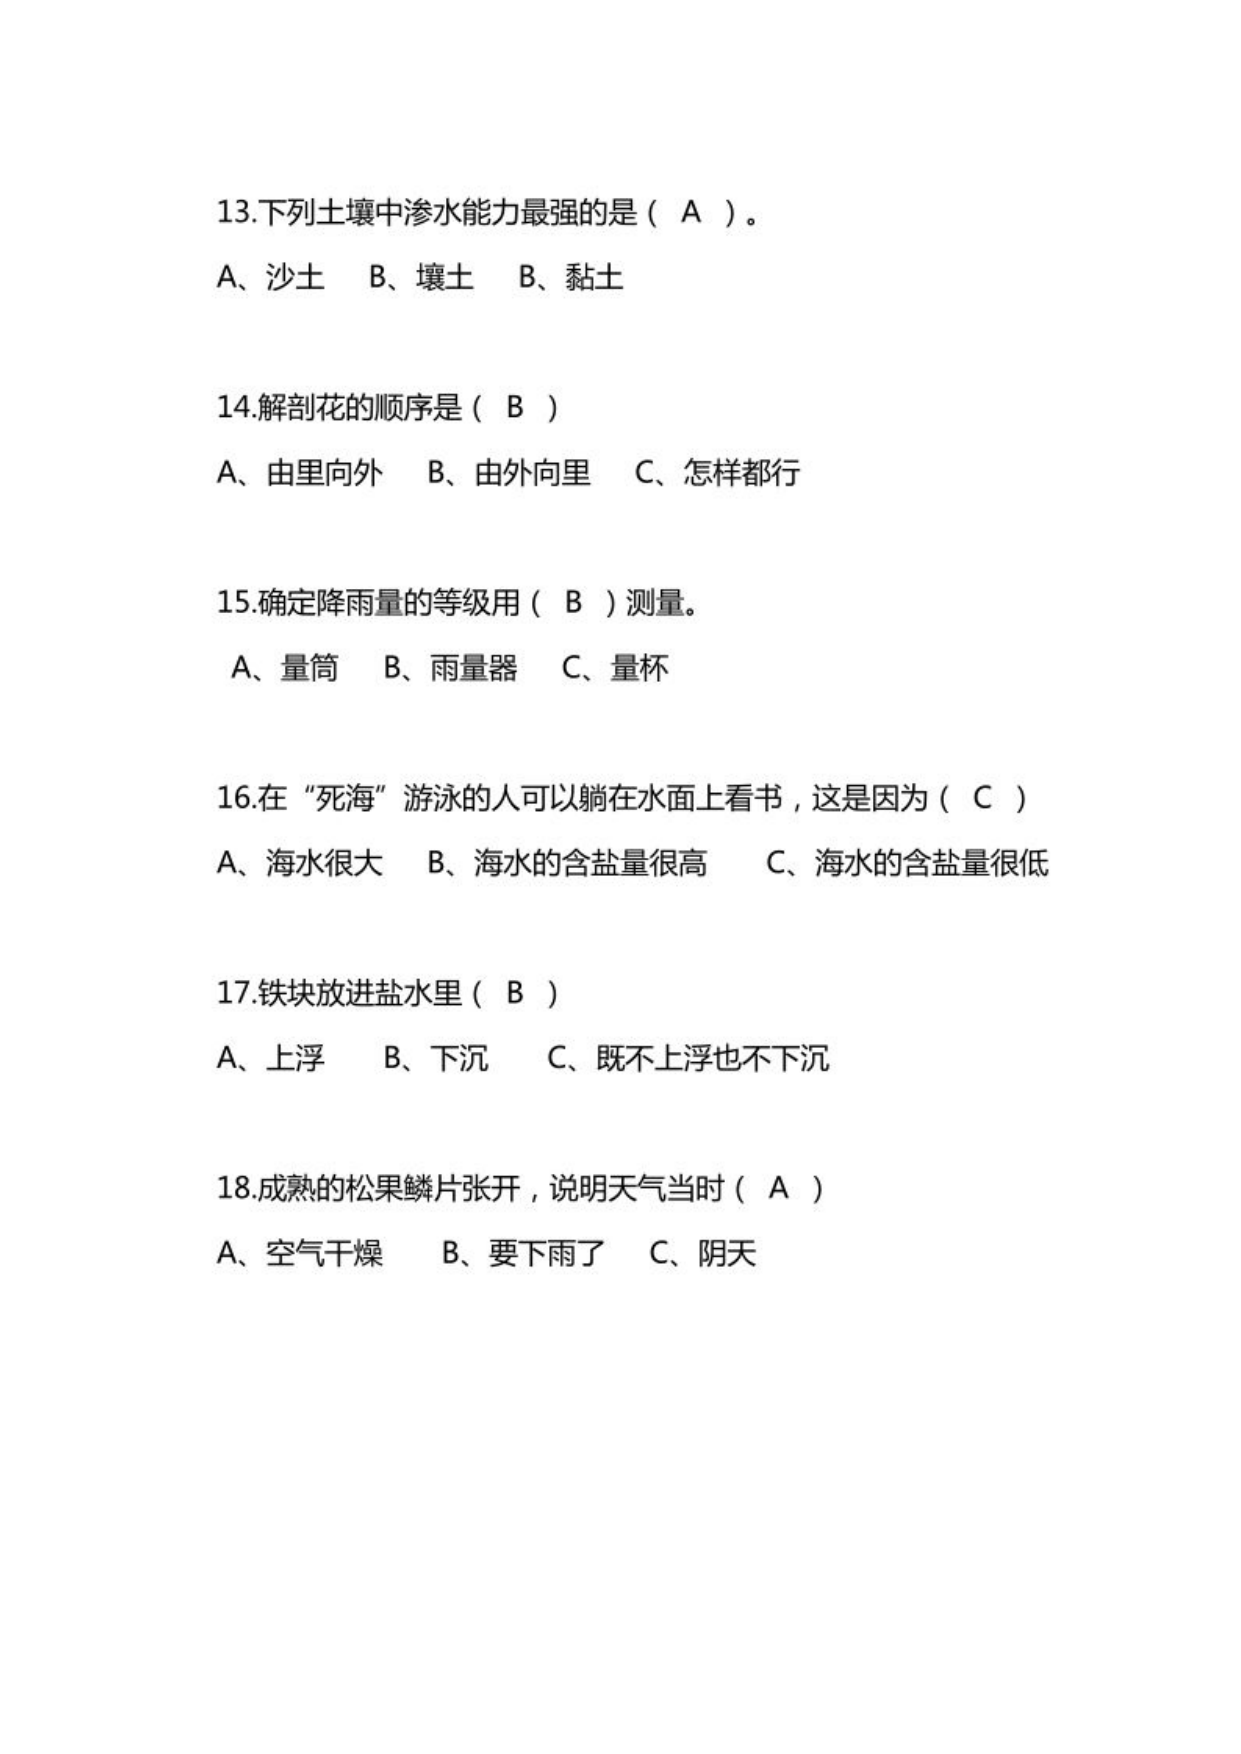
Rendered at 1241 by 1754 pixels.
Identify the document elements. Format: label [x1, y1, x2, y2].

picture [187, 162, 1105, 1320]
